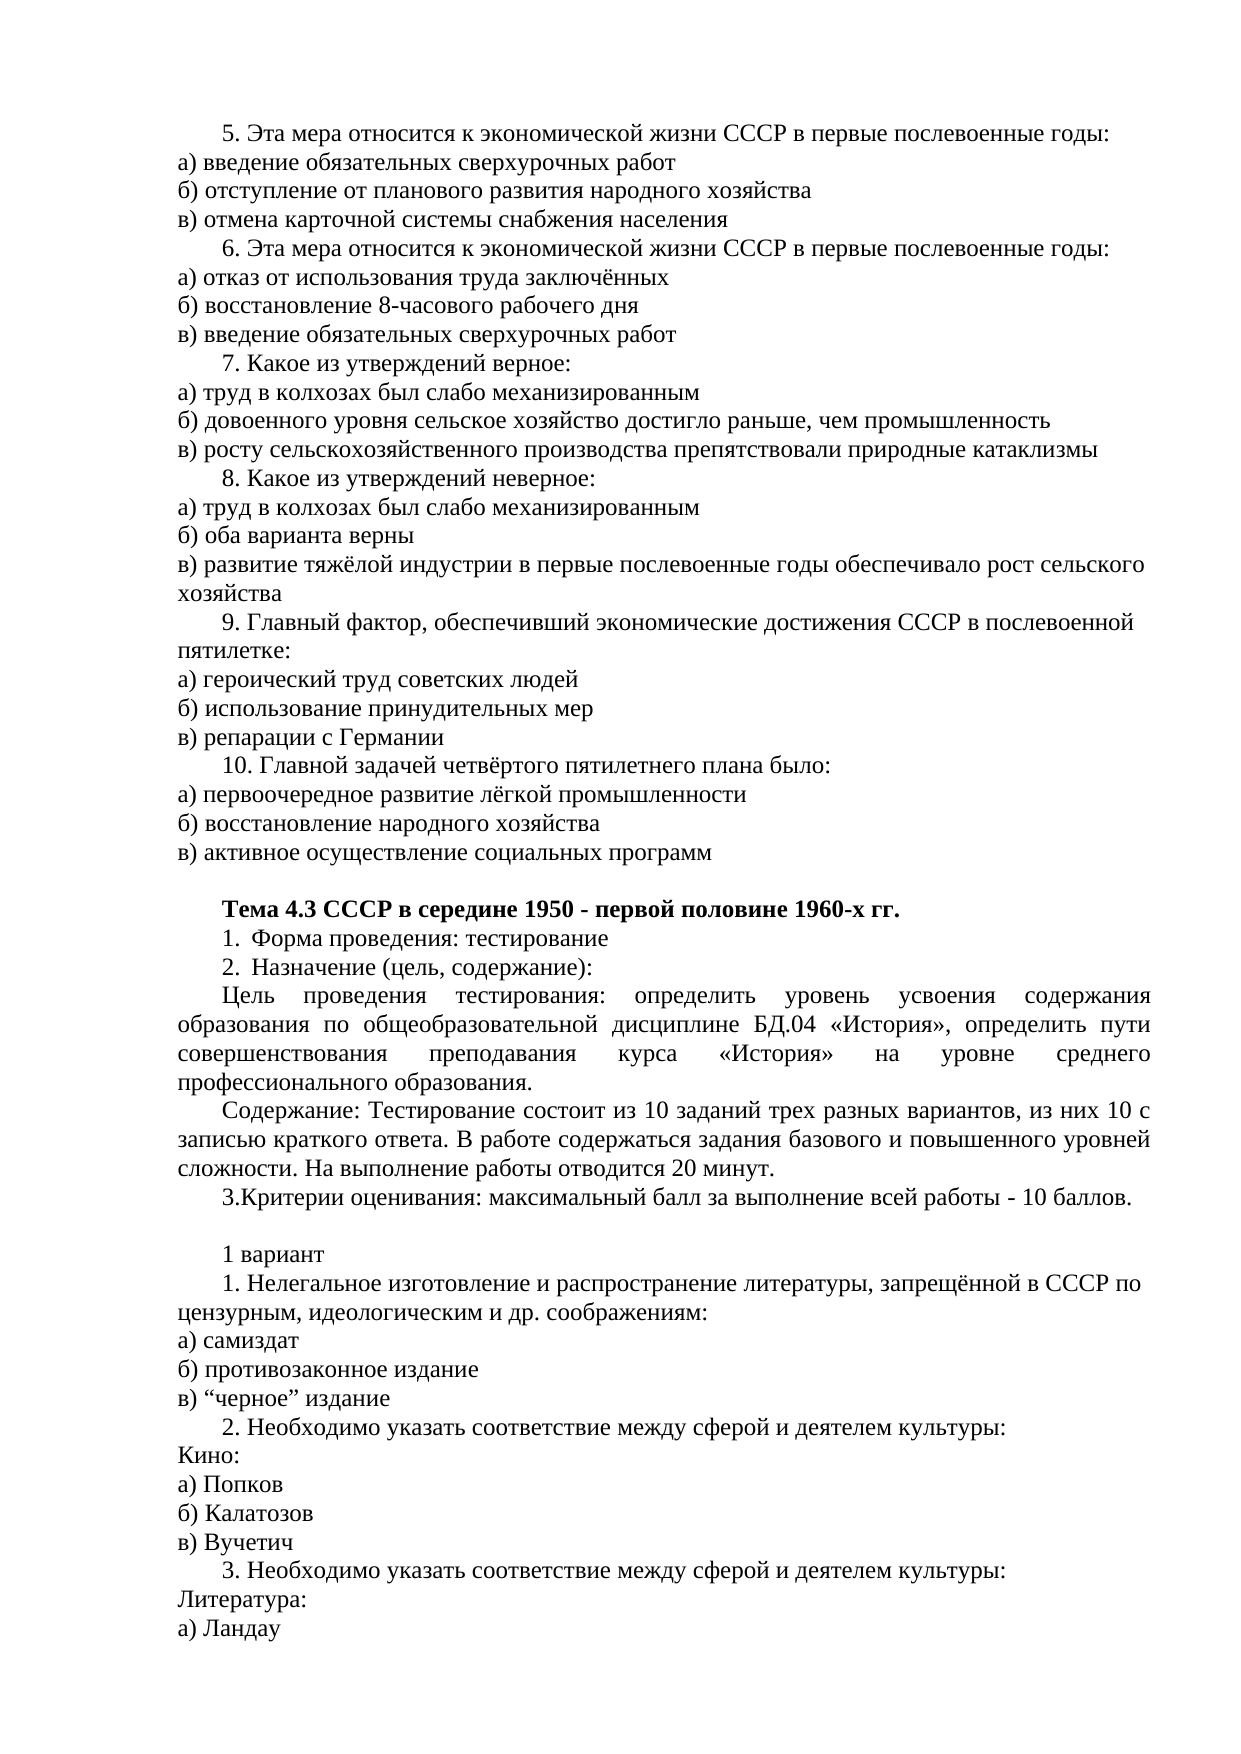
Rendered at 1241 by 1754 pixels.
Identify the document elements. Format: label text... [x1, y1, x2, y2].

text 9. Главный фактор, обеспечивший экономические достижения СССР в послевоенной пятилетке: а) героический труд советских людей б) использование принудительных мер в) репарации с Германии [177, 607, 1152, 751]
text 7. Какое из утверждений верное: а) труд в колхозах был слабо механизированным б) довоенного уровня сельское хозяйство достигло раньше, чем промышленность в) росту сельскохозяйственного производства препятствовали природные катаклизмы [177, 348, 1152, 463]
text 1 вариант [177, 1239, 1152, 1268]
text 2. Назначение (цель, содержание): [177, 952, 1152, 981]
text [177, 1556, 1152, 1642]
text 1. Форма проведения: тестирование [177, 923, 1152, 952]
text 1. Нелегальное изготовление и распространение литературы, запрещённой в СССР по цензурным, идеологическим и др. соображениям: а) самиздат б) противозаконное издание в) “черное” издание [177, 1268, 1152, 1412]
text 2. Необходимо указать соответствие между сферой и деятелем культуры: Кино: а) Попков б) Калатозов в) Вучетич [177, 1412, 1152, 1556]
text 10. Главной задачей четвёртого пятилетнего плана было: а) первоочередное развитие лёгкой промышленности б) восстановление народного хозяйства в) активное осуществление социальных программ [177, 751, 1152, 866]
text 3.Критерии оценивания: максимальный балл за выполнение всей работы - 10 баллов. [177, 1182, 1152, 1211]
text 6. Эта мера относится к экономической жизни СССР в первые послевоенные годы: а) отказ от использования труда заключённых б) восстановление 8-часового рабочего дня в) введение обязательных сверхурочных работ [177, 233, 1152, 348]
text Цель проведения тестирования: определить уровень усвоения содержания образования по общеобразовательной дисциплине БД.04 «История», определить пути совершенствования преподавания курса «История» на уровне среднего профессионального образования. [177, 981, 1152, 1096]
text 5. Эта мера относится к экономической жизни СССР в первые послевоенные годы: а) введение обязательных сверхурочных работ б) отступление от планового развития народного хозяйства в) отмена карточной системы снабжения населения [177, 118, 1152, 233]
text Тема 4.3 СССР в середине 1950 - первой половине 1960-х гг. [177, 894, 1152, 923]
text 8. Какое из утверждений неверное: а) труд в колхозах был слабо механизированным б) оба варианта верны в) развитие тяжёлой индустрии в первые послевоенные годы обеспечивало рост сельского хозяйства [177, 463, 1152, 607]
text Содержание: Тестирование состоит из 10 заданий трех разных вариантов, из них 10 с записью краткого ответа. В работе содержаться задания базового и повышенного уровней сложности. На выполнение работы отводится 20 минут. [177, 1096, 1152, 1182]
